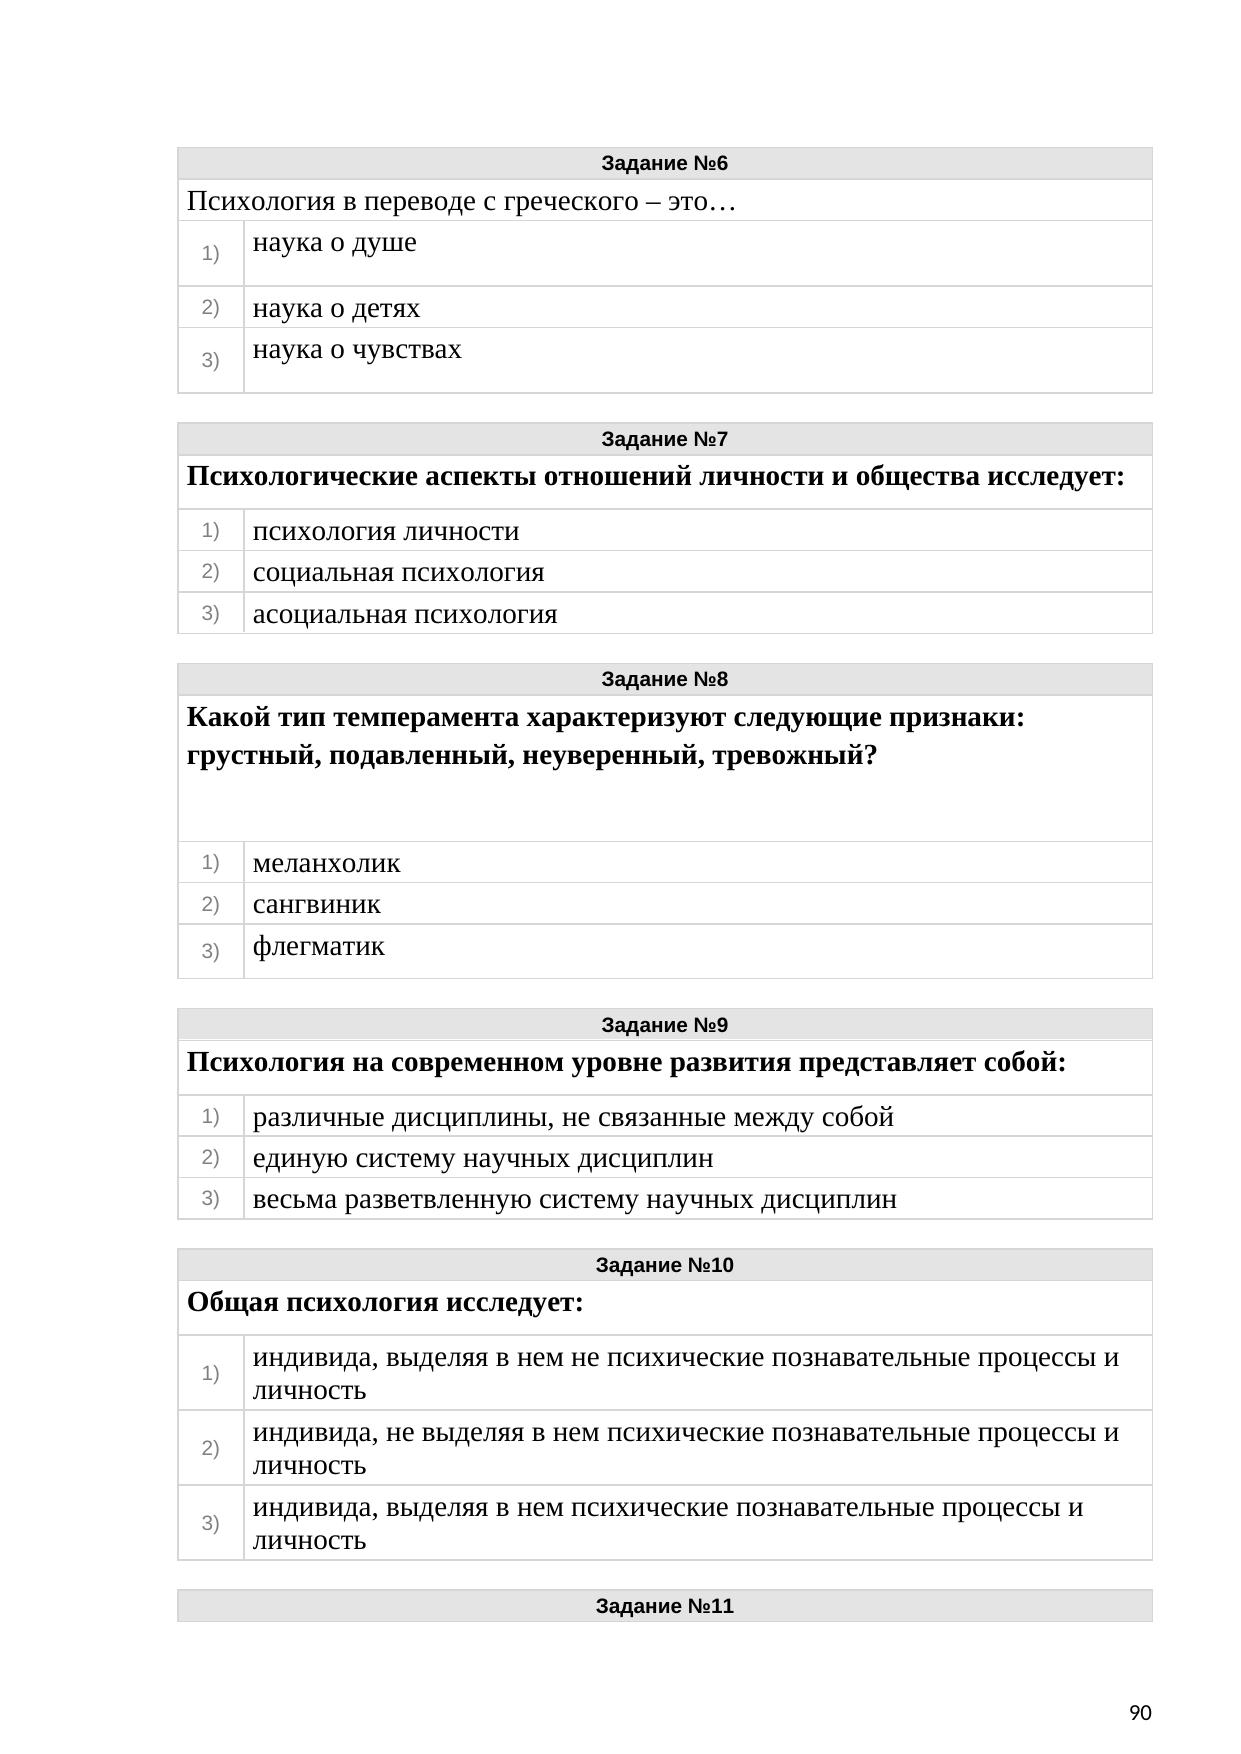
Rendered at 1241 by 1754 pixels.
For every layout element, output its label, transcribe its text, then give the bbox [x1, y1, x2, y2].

table_cell 2) [179, 1137, 243, 1177]
table_cell наука о душе [245, 221, 1152, 285]
table_cell Психологические аспекты отношений личности и общества исследует: [179, 456, 1152, 508]
table_cell наука о детях [245, 287, 1152, 327]
table_cell 3) [179, 1486, 243, 1559]
table_cell Психология в переводе с греческого – это… [179, 180, 1152, 220]
table_cell флегматик [245, 925, 1152, 978]
table_cell 2) [179, 551, 243, 591]
table_cell индивида, выделяя в нем психические познавательные процессы и личность [245, 1486, 1152, 1559]
table_cell 1) [179, 510, 243, 550]
table_cell социальная психология [245, 551, 1152, 591]
table_cell Психология на современном уровне развития представляет собой: [179, 1041, 1152, 1094]
table_cell различные дисциплины, не связанные между собой [245, 1096, 1152, 1135]
table_header Задание №8 [179, 664, 1152, 694]
table_cell 1) [179, 842, 243, 882]
table_header Задание №11 [179, 1591, 1152, 1621]
table_cell асоциальная психология [245, 593, 1152, 632]
table_cell 1) [179, 1336, 243, 1409]
table_header Задание №10 [179, 1250, 1152, 1280]
table_cell 2) [179, 1411, 243, 1484]
table_cell 2) [179, 883, 243, 923]
table_cell 3) [179, 925, 243, 978]
table_cell меланхолик [245, 842, 1152, 882]
table_cell 3) [179, 1178, 243, 1218]
table_header Задание №7 [179, 424, 1152, 454]
table_cell Какой тип темперамента характеризуют следующие признаки: грустный, подавленный, неуверенный, тревожный? [179, 696, 1152, 841]
table_cell 3) [179, 593, 243, 632]
table_cell весьма разветвленную систему научных дисциплин [245, 1178, 1152, 1218]
table_cell наука о чувствах [245, 328, 1152, 392]
table_cell психология личности [245, 510, 1152, 550]
table_cell 1) [179, 221, 243, 285]
table_cell Общая психология исследует: [179, 1281, 1152, 1334]
table_cell индивида, выделяя в нем не психические познавательные процессы и личность [245, 1336, 1152, 1409]
table_cell 3) [179, 328, 243, 392]
table_cell 2) [179, 287, 243, 327]
table_header Задание №9 [179, 1009, 1152, 1039]
table_cell сангвиник [245, 883, 1152, 923]
table_cell индивида, не выделяя в нем психические познавательные процессы и личность [245, 1411, 1152, 1484]
table_cell 1) [179, 1096, 243, 1135]
table_cell единую систему научных дисциплин [245, 1137, 1152, 1177]
table_header Задание №6 [179, 148, 1152, 178]
